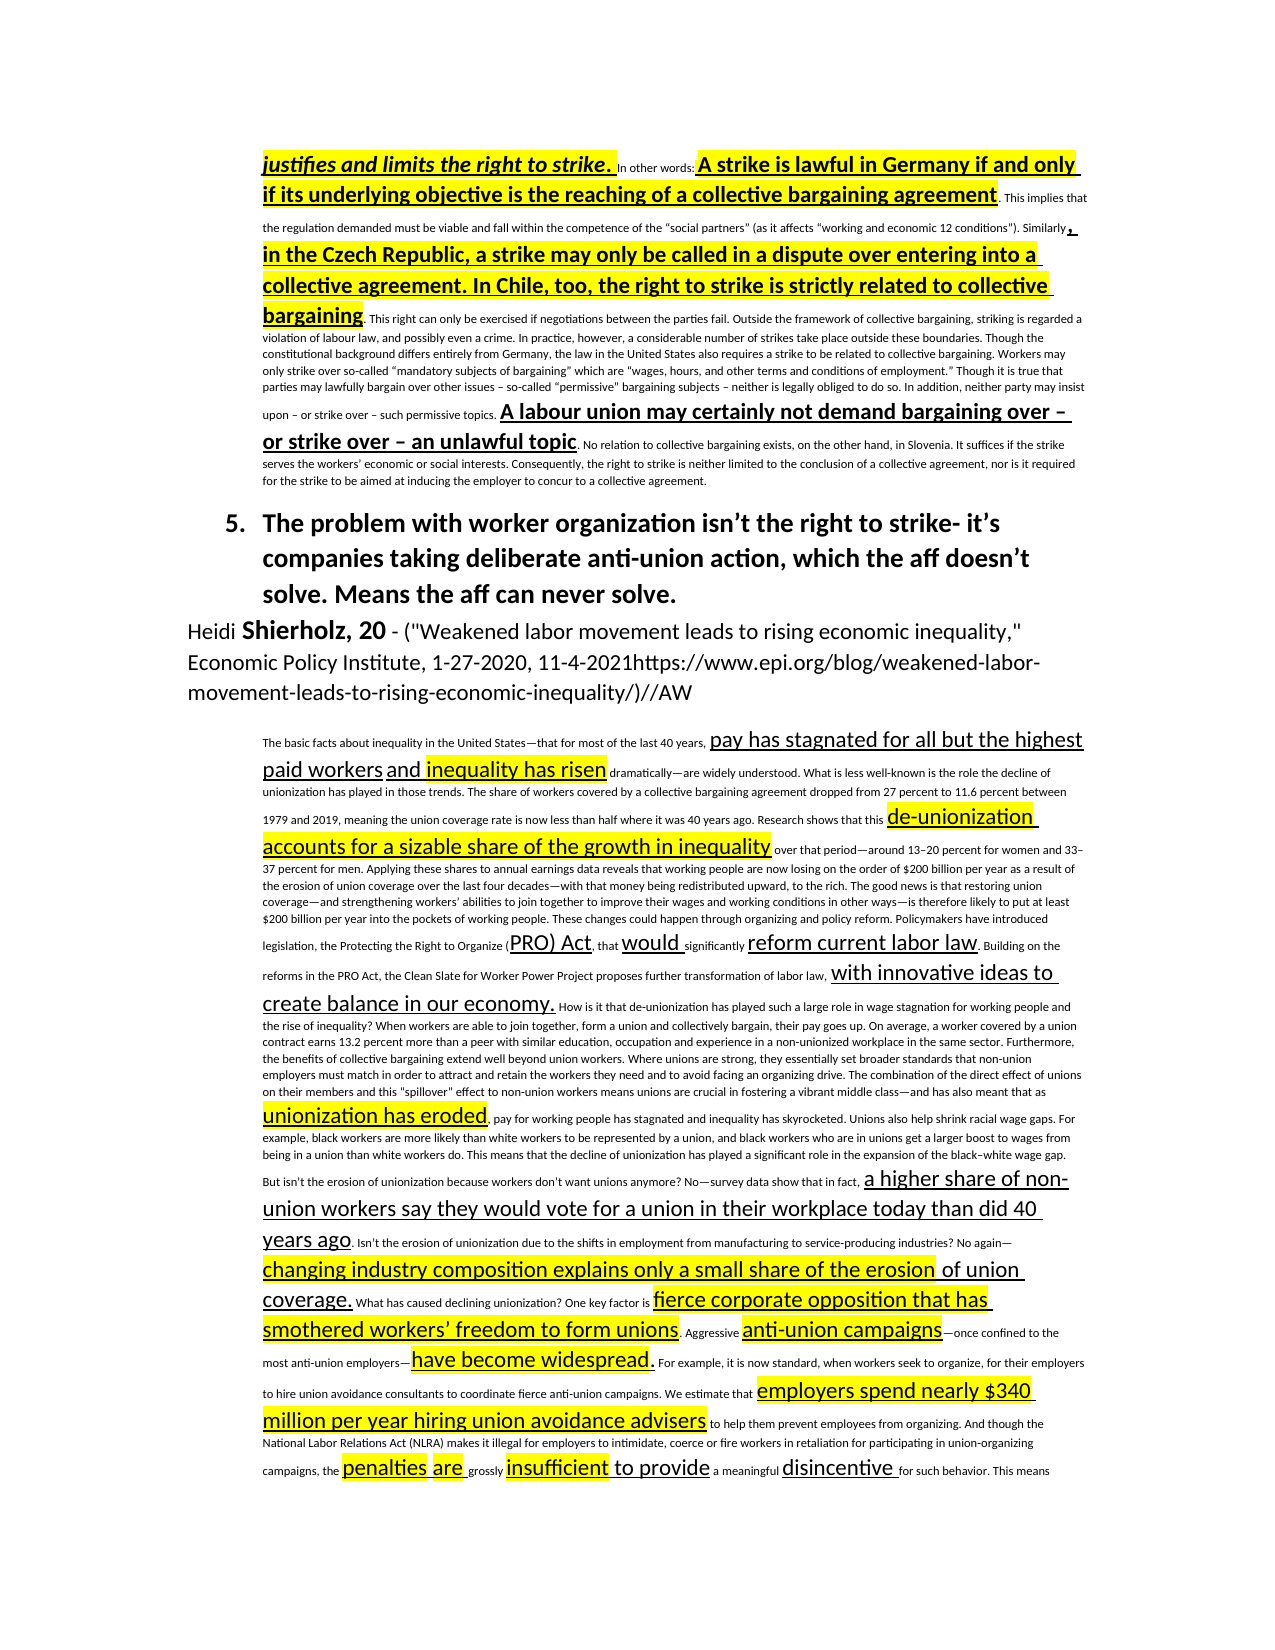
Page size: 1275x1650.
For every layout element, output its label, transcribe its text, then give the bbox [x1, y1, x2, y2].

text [262, 725, 1087, 1481]
text Heidi Shierholz, 20 - ("Weakened labor movement leads to rising economic inequality," Economic Policy Institute, 1-27-2020, 11-4-2021https://www.epi.org/blog/weakened-labor-movement-leads-to-rising-economic-inequality/)//AW [187, 613, 1087, 706]
subtitle The problem with worker organization isn’t the right to strike- it’s companies taking deliberate anti-union action, which the aff doesn’t solve. Means the aff can never solve. [225, 506, 1087, 610]
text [262, 150, 1087, 488]
